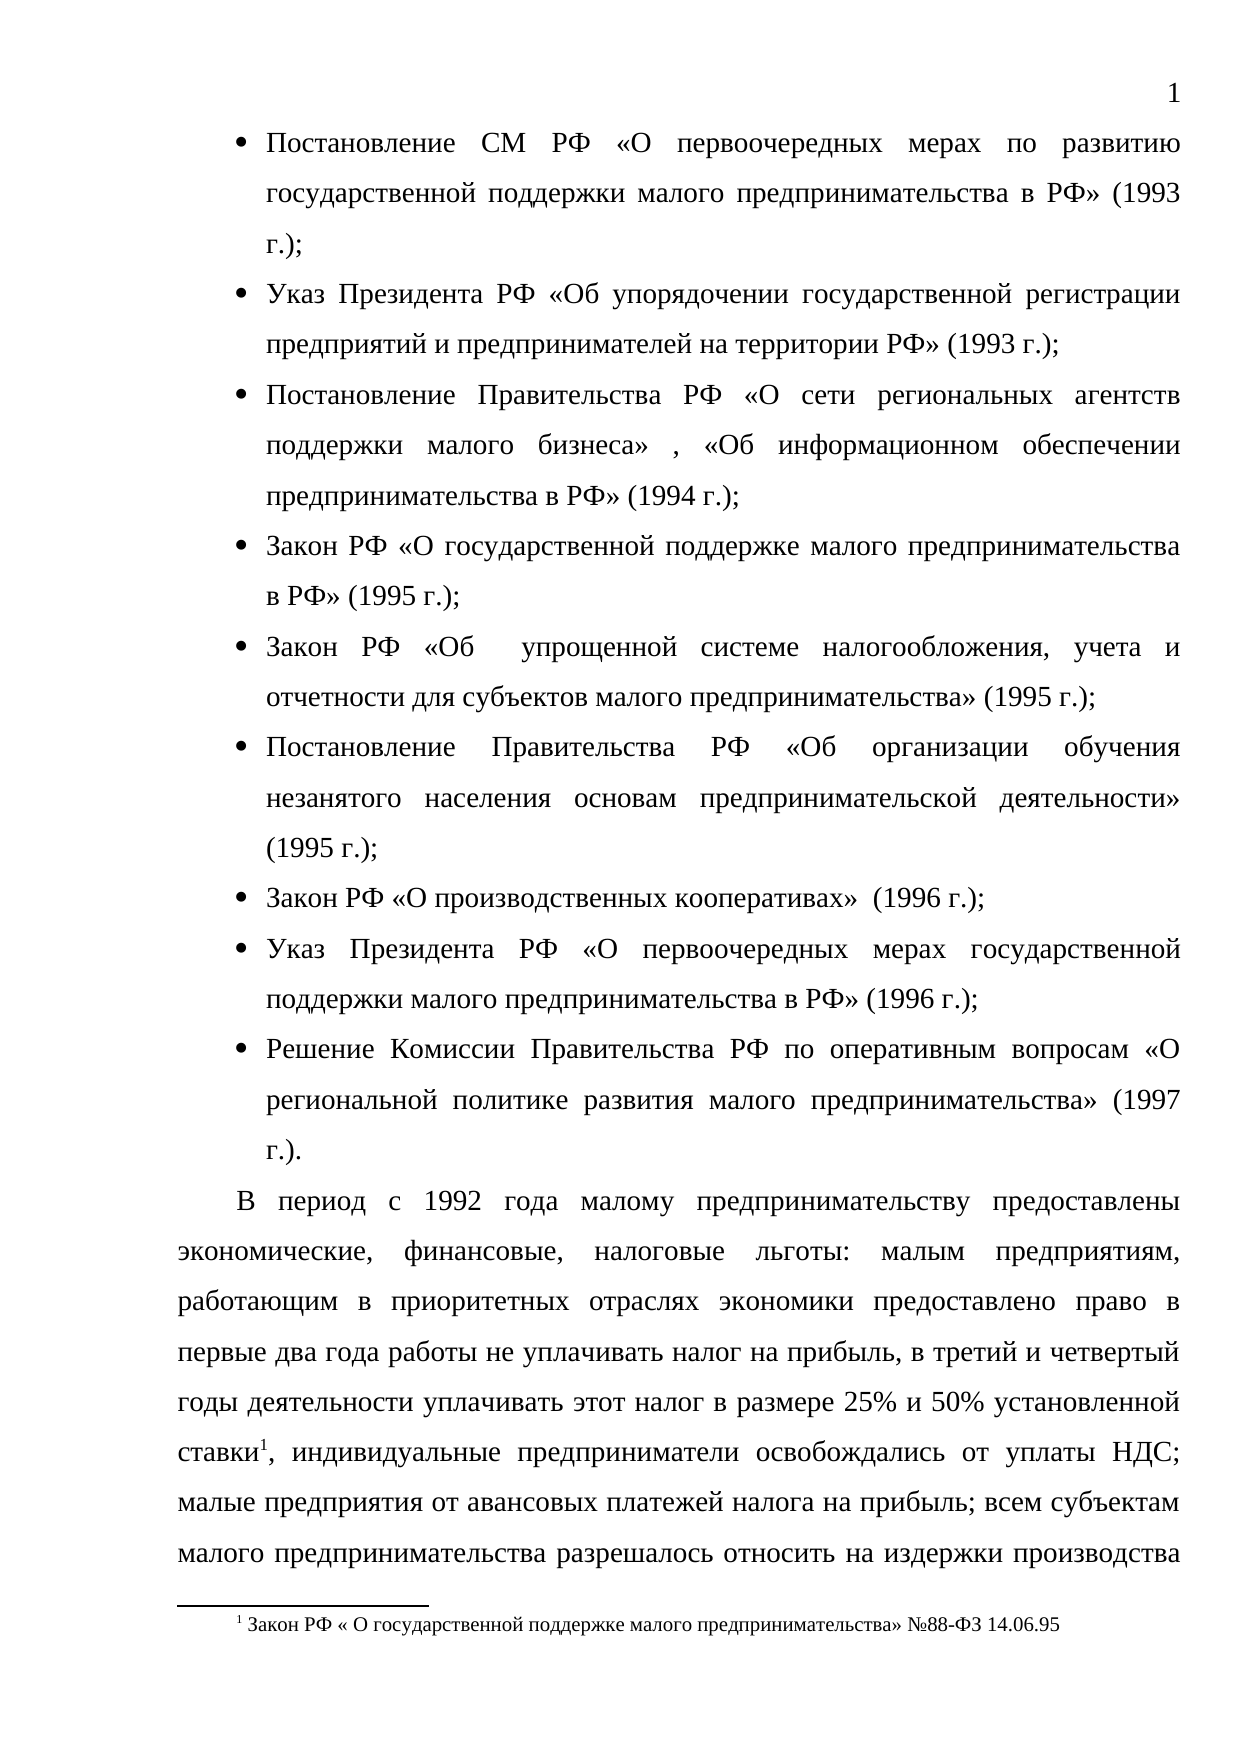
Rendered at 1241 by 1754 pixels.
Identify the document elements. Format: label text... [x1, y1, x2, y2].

list Постановление Правительства РФ «Об организации обучения незанятого населения основам предпринимательской деятельности» (1995 г.); [236, 729, 1181, 864]
list Закон РФ «О производственных кооперативах» (1996 г.); [236, 881, 1181, 914]
list Постановление Правительства РФ «О сети региональных агентств поддержки малого бизнеса» , «Об информационном обеспечении предпринимательства в РФ» (1994 г.); [236, 377, 1181, 511]
list Постановление СМ РФ «О первоочередных мерах по развитию государственной поддержки малого предпринимательства в РФ» (1993 г.); [236, 125, 1181, 259]
list Закон РФ «Об упрощенной системе налогообложения, учета и отчетности для субъектов малого предпринимательства» (1995 г.); [236, 629, 1181, 713]
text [177, 1183, 1181, 1568]
list Закон РФ «О государственной поддержке малого предпринимательства в РФ» (1995 г.); [236, 528, 1181, 612]
list Решение Комиссии Правительства РФ по оперативным вопросам «О региональной политике развития малого предпринимательства» (1997 г.). [236, 1032, 1181, 1166]
list Указ Президента РФ «О первоочередных мерах государственной поддержки малого предпринимательства в РФ» (1996 г.); [236, 931, 1181, 1015]
list Указ Президента РФ «Об упорядочении государственной регистрации предприятий и предпринимателей на территории РФ» (1993 г.); [236, 276, 1181, 360]
